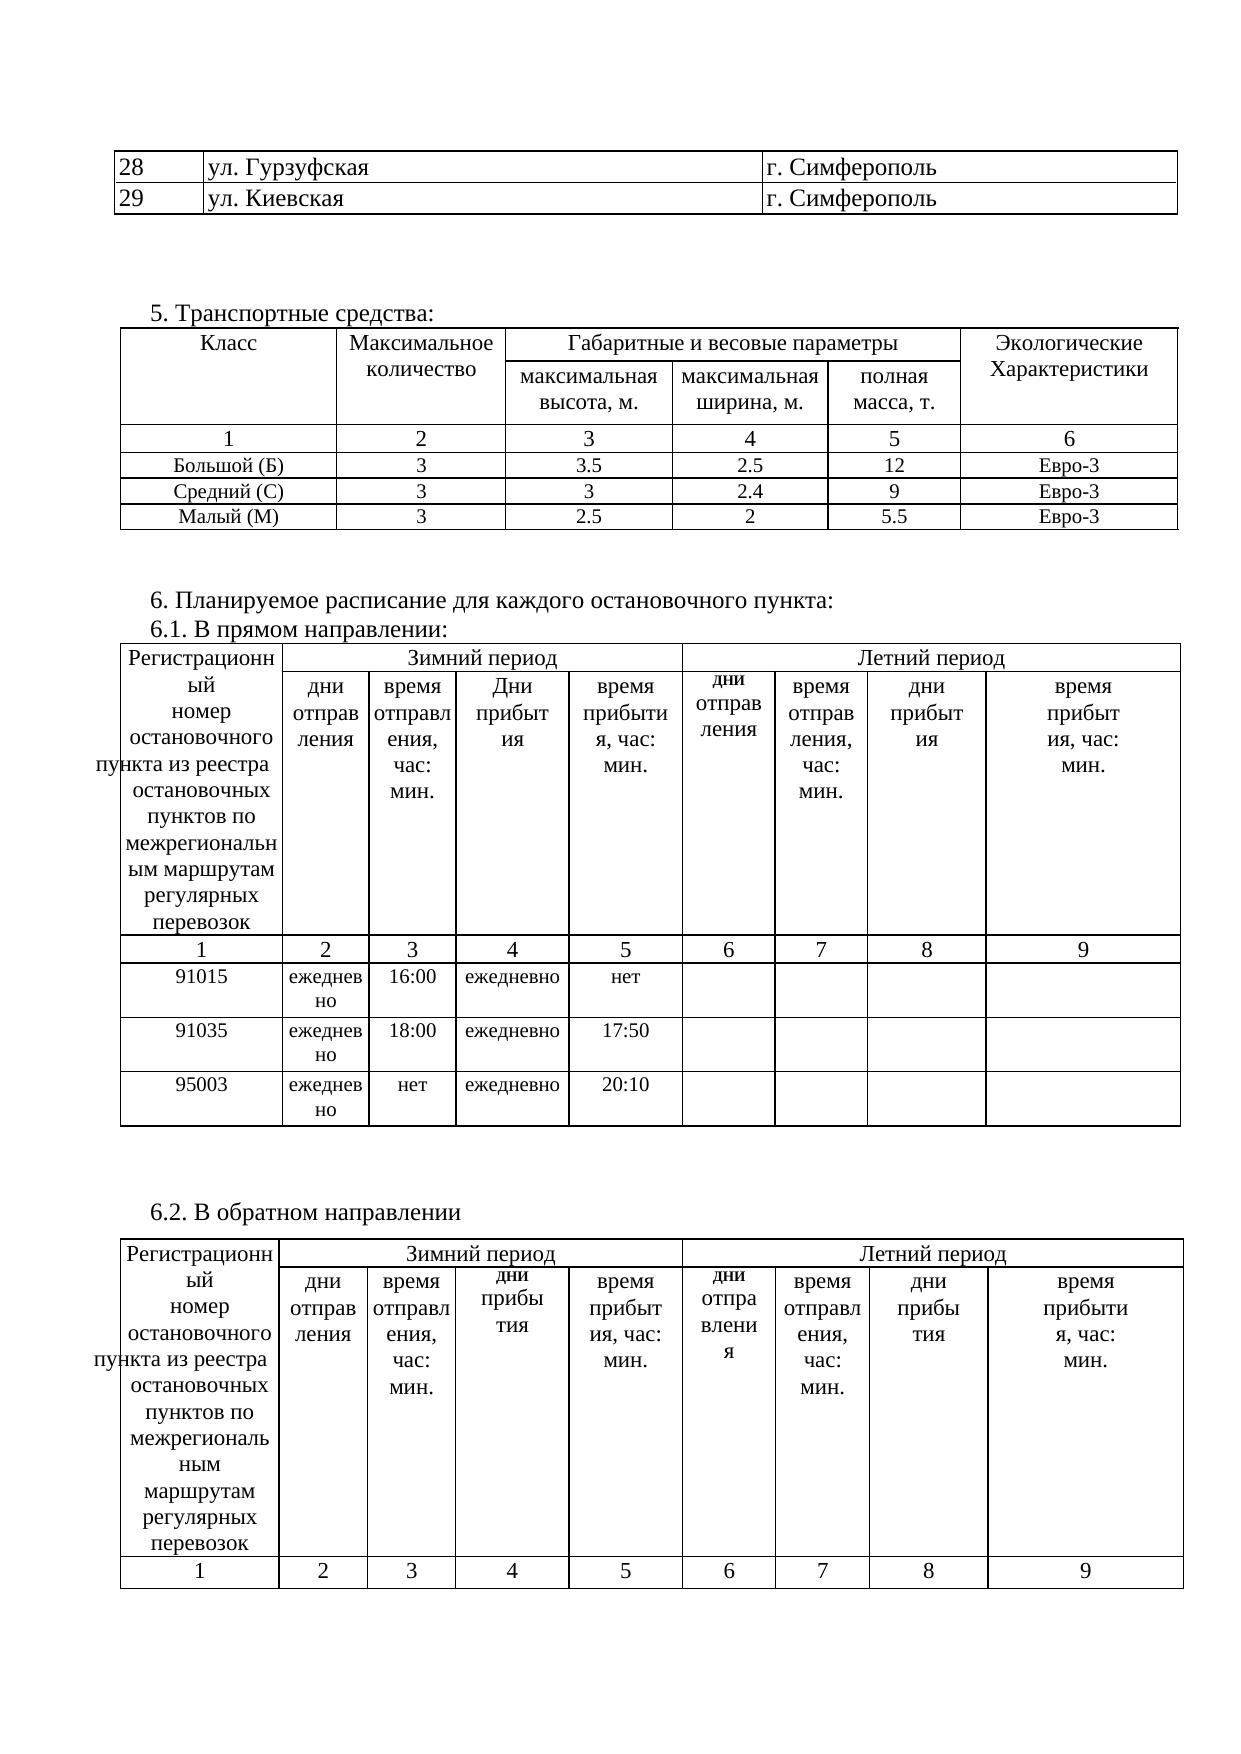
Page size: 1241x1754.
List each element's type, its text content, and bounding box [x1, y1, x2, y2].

table_cell г. Симферополь [763, 152, 1177, 181]
table_header Экологические Характеристики [961, 329, 1177, 424]
table_cell 8 [868, 936, 985, 962]
table_cell 91015 [121, 964, 282, 1016]
table_cell Дни прибыт ия [457, 672, 568, 934]
table_cell 3 [337, 479, 505, 503]
table_cell ул. Киевская [204, 183, 762, 213]
table_cell 5 [829, 425, 960, 452]
table_cell Средний (С) [121, 479, 336, 503]
table_header Зимний период [280, 1240, 682, 1266]
table_cell 7 [776, 936, 867, 962]
table_cell ул. Гурзуфская [204, 152, 762, 181]
table_cell время прибыти я, час: мин. [570, 672, 682, 934]
table_cell ежедневно [457, 1018, 568, 1071]
table_cell время отправл ения, час: мин. [368, 1268, 455, 1556]
table_cell время прибыти я, час: мин. [989, 1268, 1183, 1556]
table_cell 3 [337, 453, 505, 477]
table_cell 3 [337, 505, 505, 528]
text 6. Планируемое расписание для каждого остановочного пункта: [150, 585, 1090, 614]
table_cell 8 [870, 1557, 987, 1588]
table_cell 2 [337, 425, 505, 452]
table_cell 5 [570, 1557, 682, 1588]
table_cell ежедневно [457, 964, 568, 1016]
table_cell Евро-3 [961, 479, 1177, 503]
table_cell [868, 964, 985, 1016]
table_cell [987, 964, 1180, 1016]
table_cell время прибыт ия, час: мин. [570, 1268, 682, 1556]
table_cell дни отправ ления [280, 1268, 367, 1556]
table_header Класс [121, 329, 336, 424]
table_cell 7 [776, 1557, 869, 1588]
table_cell дни отправ ления [283, 672, 368, 934]
text 6.1. В прямом направлении: [150, 614, 1090, 643]
table_cell [776, 1018, 867, 1071]
table_cell Малый (М) [121, 505, 336, 528]
table_cell время отправл ения, час: мин. [370, 672, 455, 934]
table_cell 3 [506, 425, 672, 452]
table_cell 28 [115, 152, 203, 181]
table_cell максимальная высота, м. [506, 362, 672, 424]
table_cell Евро-3 [961, 453, 1177, 477]
table_header Летний период [683, 1240, 1183, 1266]
table_cell [683, 1018, 774, 1071]
table_header Летний период [683, 644, 1180, 671]
table_cell ДНИ отправ ления [683, 672, 774, 934]
table_header Максимальное количество [337, 329, 505, 424]
table_header Габаритные и весовые параметры [506, 329, 960, 360]
table_cell 2 [673, 505, 827, 528]
table_cell 2.4 [673, 479, 827, 503]
table_cell ДНИ отпра влени я [683, 1268, 775, 1556]
table_cell 6 [683, 1557, 775, 1588]
table_cell 29 [115, 183, 203, 213]
table_cell 4 [673, 425, 827, 452]
table_cell 12 [829, 453, 960, 477]
table_cell ежедневно [283, 1072, 368, 1125]
table_cell 18:00 [370, 1018, 455, 1071]
table_cell 95003 [121, 1072, 282, 1125]
table_cell 1 [121, 936, 282, 962]
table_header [121, 1240, 278, 1556]
table_cell 9 [987, 936, 1180, 962]
table_cell 5 [570, 936, 682, 962]
table_cell 6 [683, 936, 774, 962]
table_cell ежедневно [457, 1072, 568, 1125]
table_cell 2 [280, 1557, 367, 1588]
table_cell [683, 964, 774, 1016]
table_header Регистрационный номер остановочного пункта из реестра остановочных пунктов по межрегиональным маршрутам регулярных перевозок [121, 644, 282, 934]
table_cell 4 [456, 1557, 568, 1588]
table_cell полная масса, т. [829, 362, 960, 424]
table_cell ежедневно [283, 1018, 368, 1071]
table_cell [868, 1018, 985, 1071]
table_cell 1 [121, 425, 336, 452]
table_cell 91035 [121, 1018, 282, 1071]
table_header Зимний период [283, 644, 682, 671]
table_cell максимальная ширина, м. [673, 362, 827, 424]
table_cell дни прибы тия [870, 1268, 987, 1556]
table_cell ежедневно [283, 964, 368, 1016]
table_cell [868, 1072, 985, 1125]
text 6.2. В обратном направлении [150, 1197, 1090, 1226]
table_cell Большой (Б) [121, 453, 336, 477]
table_cell 3.5 [506, 453, 672, 477]
table_cell 2 [283, 936, 368, 962]
table_cell 16:00 [370, 964, 455, 1016]
table_cell ДНИ прибы тия [456, 1268, 568, 1556]
table_cell 3 [370, 936, 455, 962]
table_cell [683, 1072, 774, 1125]
table_cell [987, 1018, 1180, 1071]
table_cell дни прибыт ия [868, 672, 985, 934]
table_cell 2.5 [673, 453, 827, 477]
table_cell 9 [989, 1557, 1183, 1588]
table_cell время отправл ения, час: мин. [776, 1268, 869, 1556]
table_cell г. Симферополь [763, 181, 1177, 213]
text 5. Транспортные средства: [150, 298, 1090, 327]
table_cell время прибыт ия, час: мин. [987, 672, 1180, 934]
table_cell 5.5 [829, 505, 960, 528]
table_cell 6 [961, 425, 1177, 452]
table_cell нет [370, 1072, 455, 1125]
table_cell 4 [457, 936, 568, 962]
table_cell время отправ ления, час: мин. [776, 672, 867, 934]
table_cell 2.5 [506, 505, 672, 528]
table_cell [776, 964, 867, 1016]
table_cell Евро-3 [961, 505, 1177, 528]
table_cell 3 [506, 479, 672, 503]
table_cell [776, 1072, 867, 1125]
table_cell 17:50 [570, 1018, 682, 1071]
table_cell 9 [829, 479, 960, 503]
table_cell 3 [368, 1557, 455, 1588]
table_cell [987, 1072, 1180, 1125]
table_cell 20:10 [570, 1072, 682, 1125]
table_cell нет [570, 964, 682, 1016]
table_cell 1 [121, 1557, 278, 1588]
